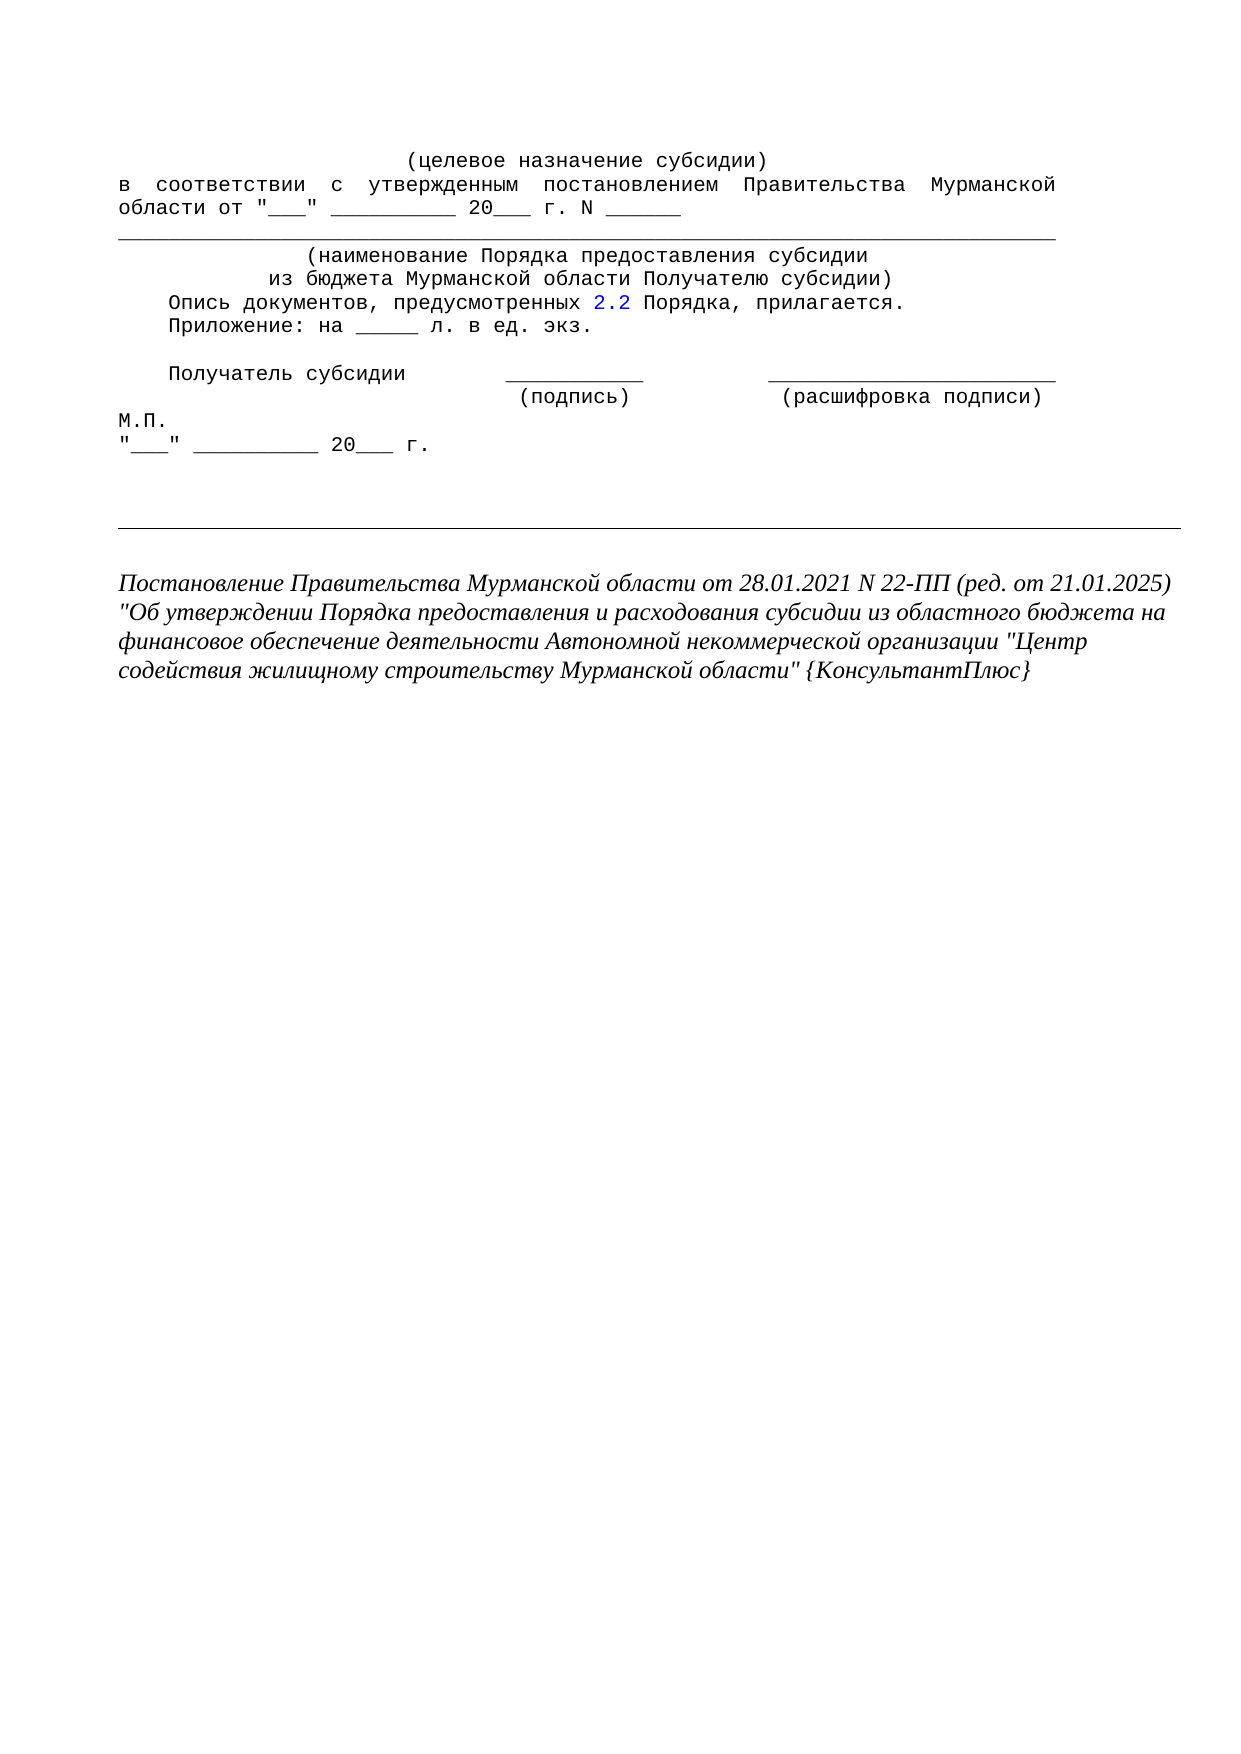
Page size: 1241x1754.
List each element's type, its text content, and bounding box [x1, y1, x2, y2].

text М.П. [118, 410, 1181, 434]
text в соответствии с утвержденным постановлением Правительства Мурманской [118, 174, 1181, 197]
text Постановление Правительства Мурманской области от 28.01.2021 N 22-ПП (ред. от 21.01.2025) "Об утверждении Порядка предоставления и расходования субсидии из областного бюджета на финансовое обеспечение деятельности Автономной некоммерческой организации "Центр содействия жилищному строительству Мурманской области" {КонсультантПлюс} [118, 540, 1181, 712]
text области от "___" __________ 20___ г. N ______ [118, 197, 1181, 221]
text (подпись) (расшифровка подписи) [118, 386, 1181, 410]
text Приложение: на _____ л. в ед. экз. [118, 316, 1181, 339]
text Опись документов, предусмотренных 2.2 Порядка, прилагается. [118, 292, 1181, 316]
text (целевое назначение субсидии) [118, 150, 1181, 174]
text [118, 221, 1181, 244]
text из бюджета Мурманской области Получателю субсидии) [118, 268, 1181, 292]
text Получатель субсидии ___________ _______________________ [118, 363, 1181, 386]
text "___" __________ 20___ г. [118, 434, 1181, 457]
text (наименование Порядка предоставления субсидии [118, 244, 1181, 268]
